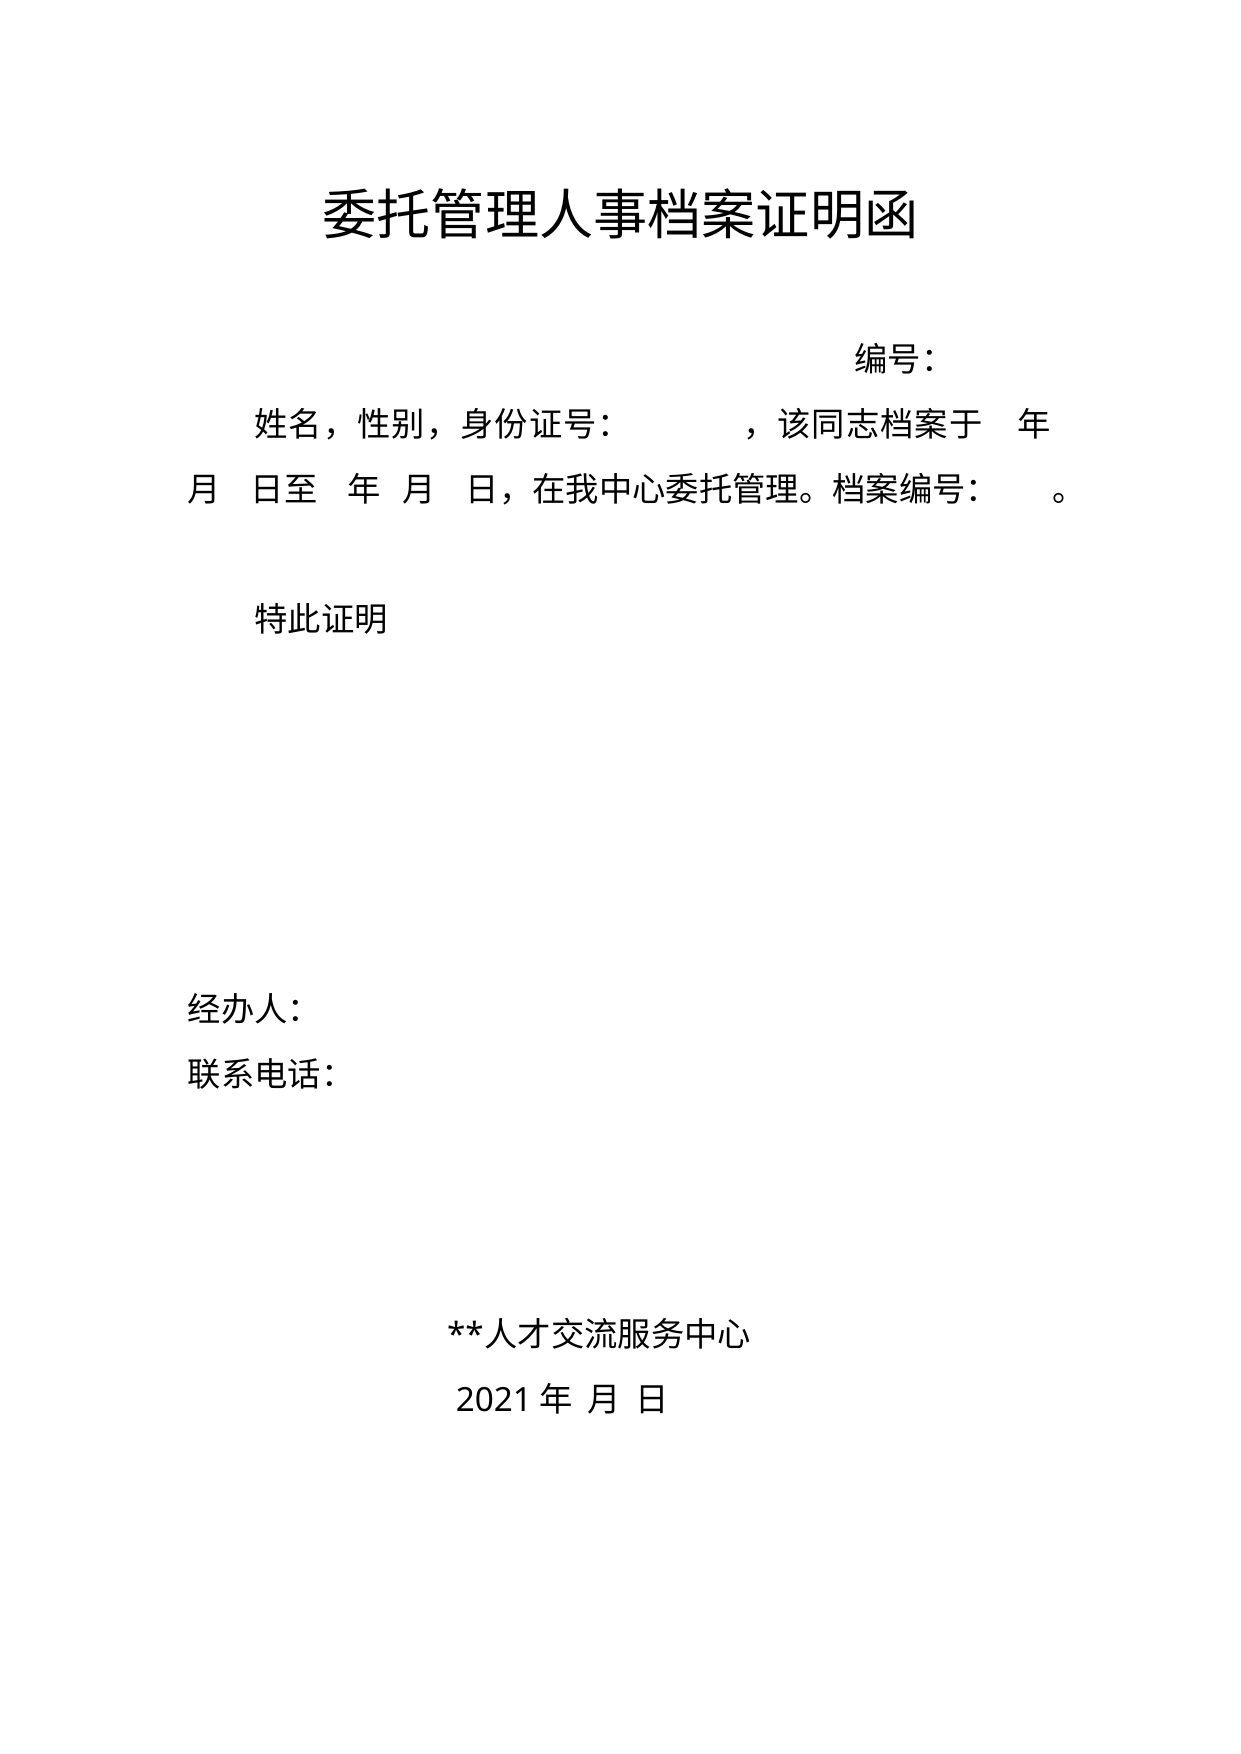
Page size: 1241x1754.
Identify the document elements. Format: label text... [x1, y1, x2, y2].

text 委托管理人事档案证明函 [187, 162, 1053, 259]
text 编号： [187, 324, 1053, 389]
text 经办人： [187, 974, 1053, 1039]
text 姓名，性别，身份证号： ，该同志档案于 年 月 日至 年 月 日，在我中心委托管理。档案编号： 。 [187, 389, 1053, 519]
text 2021年 月 日 [187, 1364, 1053, 1429]
text **人才交流服务中心 [187, 1299, 1053, 1364]
text 联系电话： [187, 1039, 1053, 1104]
text 特此证明 [187, 584, 1053, 649]
